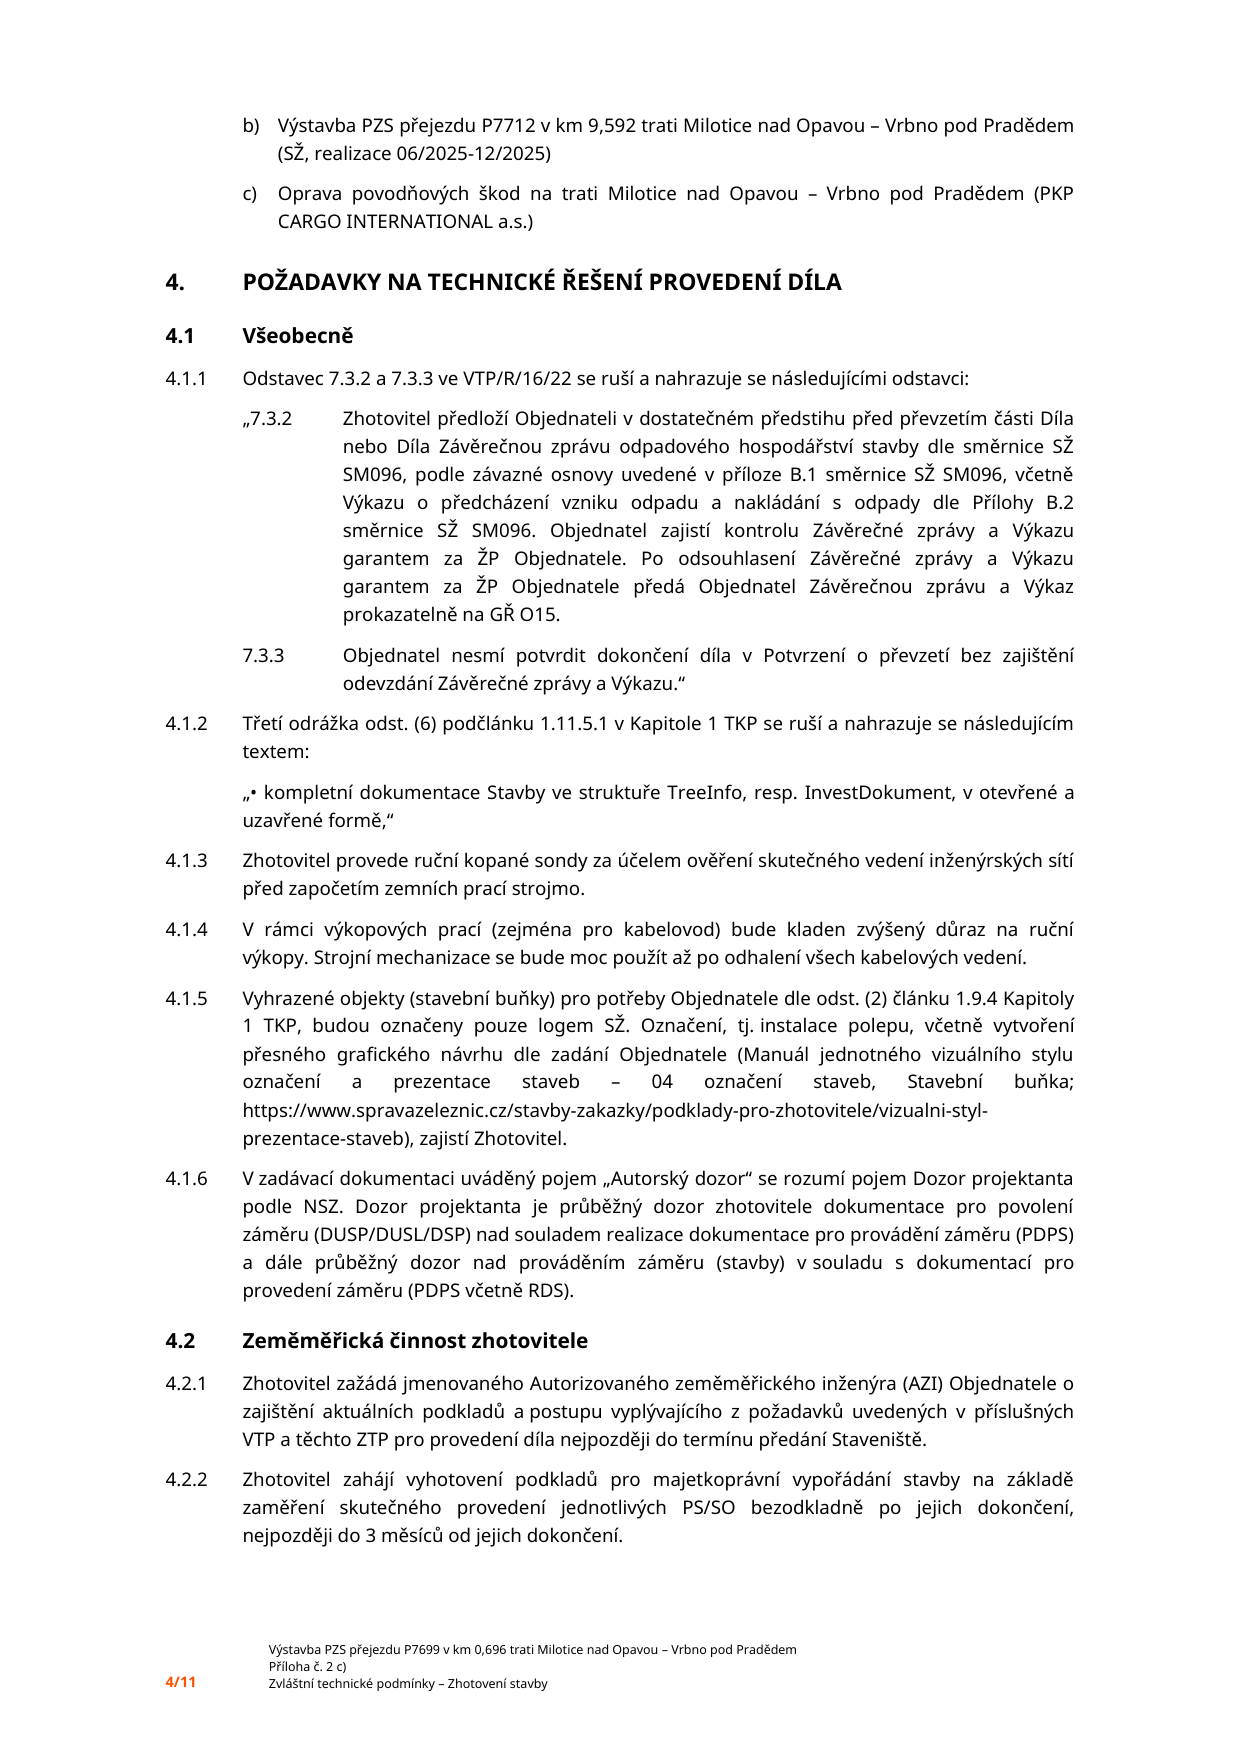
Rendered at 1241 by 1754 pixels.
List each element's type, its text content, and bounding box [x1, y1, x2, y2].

text V rámci výkopových prací (zejména pro kabelovod) bude kladen zvýšený důraz na ruční výkopy. Strojní mechanizace se bude moc použít až po odhalení všech kabelových vedení. [165, 916, 1075, 970]
text Vyhrazené objekty (stavební buňky) pro potřeby Objednatele dle odst. (2) článku 1.9.4 Kapitoly 1 TKP, budou označeny pouze logem SŽ. Označení, tj. instalace polepu, včetně vytvoření přesného grafického návrhu dle zadání Objednatele (Manuál jednotného vizuálního stylu označení a prezentace staveb – 04 označení staveb, Stavební buňka; https://www.spravazeleznic.cz/stavby-zakazky/podklady-pro-zhotovitele/vizualni-styl-prezentace-staveb), zajistí Zhotovitel. [165, 985, 1075, 1150]
text Zhotovitel zažádá jmenovaného Autorizovaného zeměměřického inženýra (AZI) Objednatele o zajištění aktuálních podkladů a postupu vyplývajícího z požadavků uvedených v příslušných VTP a těchto ZTP pro provedení díla nejpozději do termínu předání Staveniště. [165, 1370, 1075, 1452]
text Zhotovitel zahájí vyhotovení podkladů pro majetkoprávní vypořádání stavby na základě zaměření skutečného provedení jednotlivých PS/SO bezodkladně po jejich dokončení, nejpozději do 3 měsíců od jejich dokončení. [165, 1467, 1075, 1548]
text Odstavec 7.3.2 a 7.3.3 ve VTP/R/16/22 se ruší a nahrazuje se následujícími odstavci: [165, 365, 1075, 390]
text POŽADAVKY NA TECHNICKÉ ŘEŠENÍ PROVEDENÍ DÍLA [165, 266, 1075, 297]
text 7.3.3 Objednatel nesmí potvrdit dokončení díla v Potvrzení o převzetí bez zajištění odevzdání Závěrečné zprávy a Výkazu.“ [242, 642, 1075, 696]
text „7.3.2 Zhotovitel předloží Objednateli v dostatečném předstihu před převzetím části Díla nebo Díla Závěrečnou zprávu odpadového hospodářství stavby dle směrnice SŽ SM096, podle závazné osnovy uvedené v příloze B.1 směrnice SŽ SM096, včetně Výkazu o předcházení vzniku odpadu a nakládání s odpady dle Přílohy B.2 směrnice SŽ SM096. Objednatel zajistí kontrolu Závěrečné zprávy a Výkazu garantem za ŽP Objednatele. Po odsouhlasení Závěrečné zprávy a Výkazu garantem za ŽP Objednatele předá Objednatel Závěrečnou zprávu a Výkaz prokazatelně na GŘ O15. [242, 405, 1075, 627]
list Třetí odrážka odst. (6) podčlánku 1.11.5.1 v Kapitole 1 TKP se ruší a nahrazuje se následujícím textem: [165, 711, 1075, 764]
list Oprava povodňových škod na trati Milotice nad Opavou – Vrbno pod Pradědem (PKP CARGO INTERNATIONAL a.s.) [242, 181, 1075, 234]
text V zadávací dokumentaci uváděný pojem „Autorský dozor“ se rozumí pojem Dozor projektanta podle NSZ. Dozor projektanta je průběžný dozor zhotovitele dokumentace pro povolení záměru (DUSP/DUSL/DSP) nad souladem realizace dokumentace pro provádění záměru (PDPS) a dále průběžný dozor nad prováděním záměru (stavby) v souladu s dokumentací pro provedení záměru (PDPS včetně RDS). [165, 1165, 1075, 1303]
text Všeobecně [165, 321, 1075, 349]
text Zhotovitel provede ruční kopané sondy za účelem ověření skutečného vedení inženýrských sítí před započetím zemních prací strojmo. [165, 848, 1075, 901]
text Zeměměřická činnost zhotovitele [165, 1326, 1075, 1355]
list Výstavba PZS přejezdu P7712 v km 9,592 trati Milotice nad Opavou – Vrbno pod Pradědem (SŽ, realizace 06/2025-12/2025) [242, 112, 1075, 166]
text „• kompletní dokumentace Stavby ve struktuře TreeInfo, resp. InvestDokument, v otevřené a uzavřené formě,“ [242, 779, 1075, 833]
